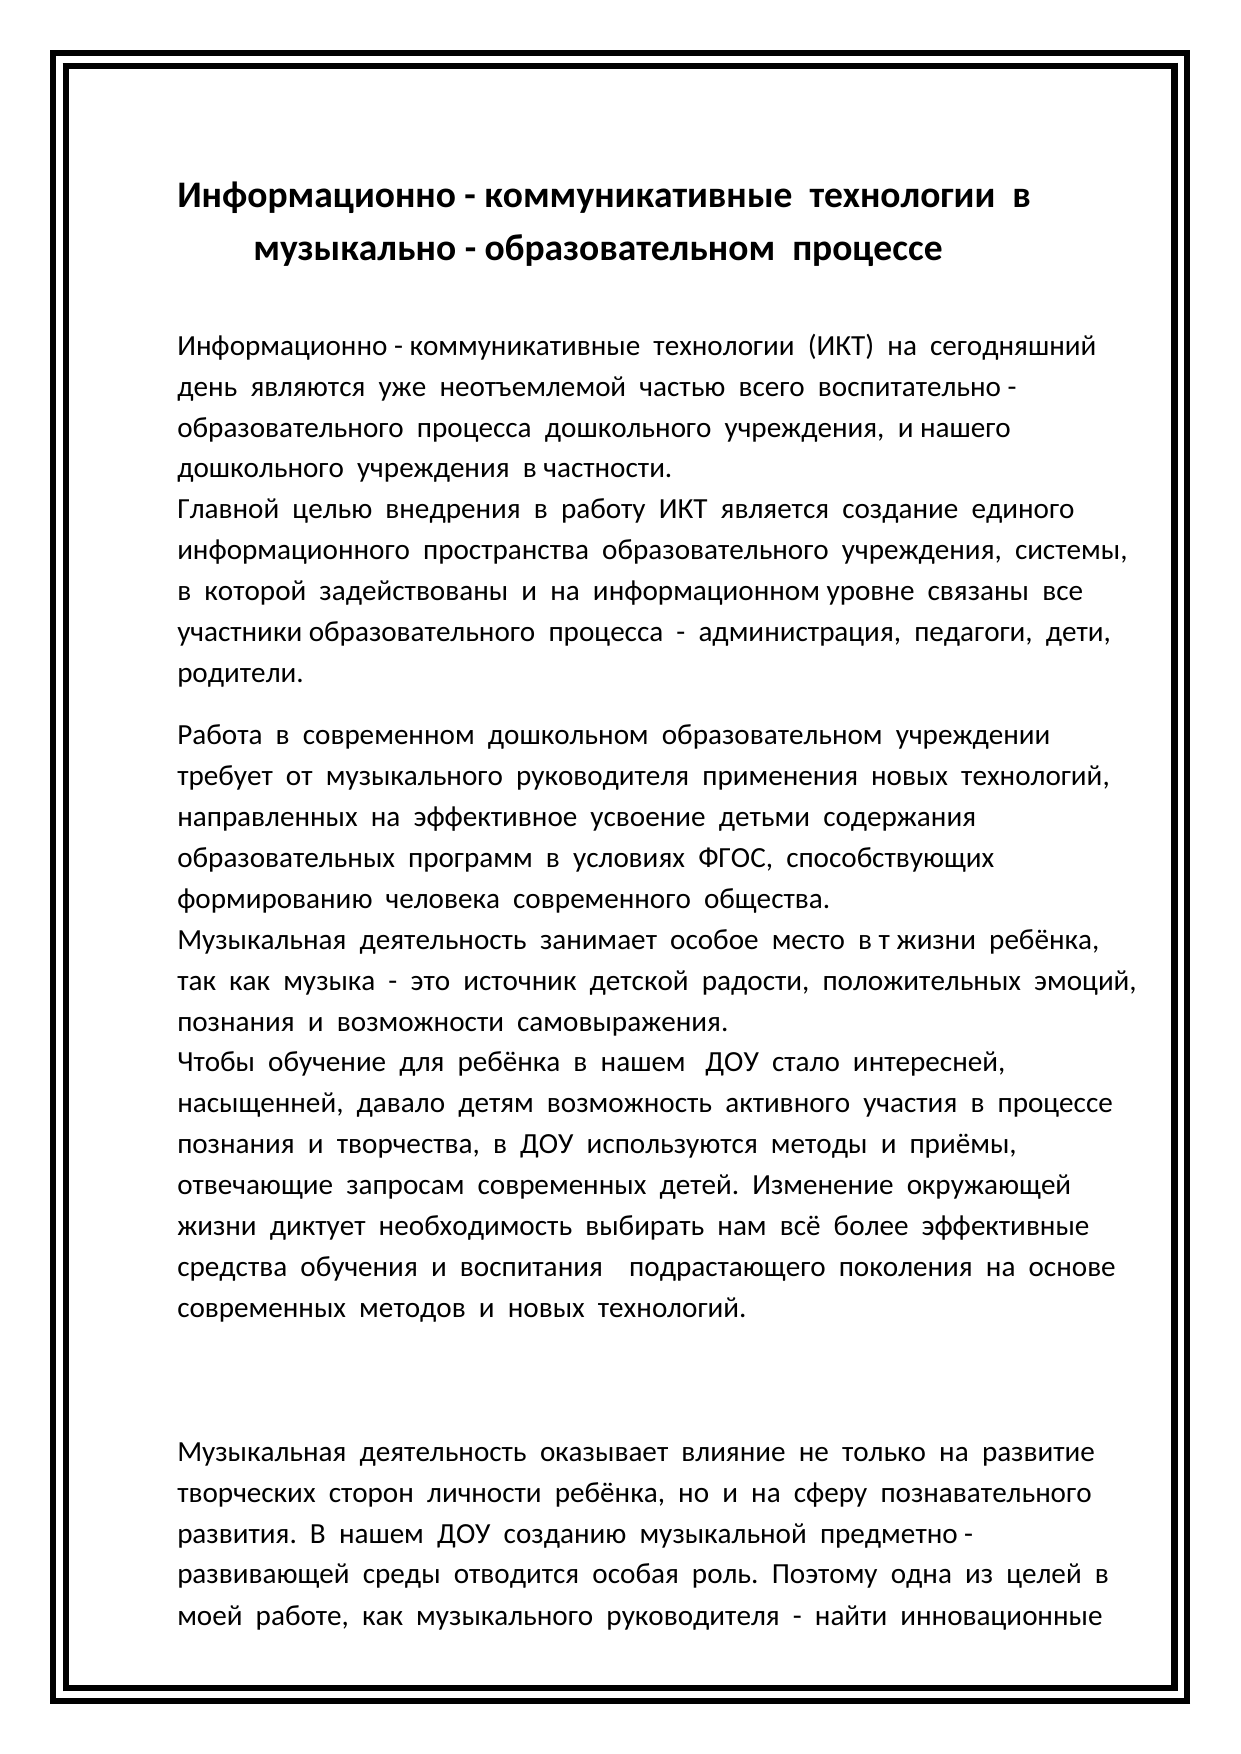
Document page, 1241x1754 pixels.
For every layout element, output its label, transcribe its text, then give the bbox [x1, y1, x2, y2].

text Информационно - коммуникативные технологии в музыкально - образовательном процессе [177, 171, 1152, 302]
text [177, 1351, 1152, 1632]
text Информационно - коммуникативные технологии (ИКТ) на сегодняшний день являются уже неотъемлемой частью всего воспитательно - образовательного процесса дошкольного учреждения, и нашего дошкольного учреждения в частности. Главной целью внедрения в работу ИКТ является создание единого информационного пространства образовательного учреждения, системы, в которой задействованы и на информационном уровне связаны все участники образовательного процесса - администрация, педагоги, дети, родители. [177, 327, 1152, 690]
text Работа в современном дошкольном образовательном учреждении требует от музыкального руководителя применения новых технологий, направленных на эффективное усвоение детьми содержания образовательных программ в условиях ФГОС, способствующих формированию человека современного общества. Музыкальная деятельность занимает особое место в т жизни ребёнка, так как музыка - это источник детской радости, положительных эмоций, познания и возможности самовыражения. Чтобы обучение для ребёнка в нашем ДОУ стало интересней, насыщенней, давало детям возможность активного участия в процессе познания и творчества, в ДОУ используются методы и приёмы, отвечающие запросам современных детей. Изменение окружающей жизни диктует необходимость выбирать нам всё более эффективные средства обучения и воспитания подрастающего поколения на основе современных методов и новых технологий. [177, 716, 1152, 1325]
